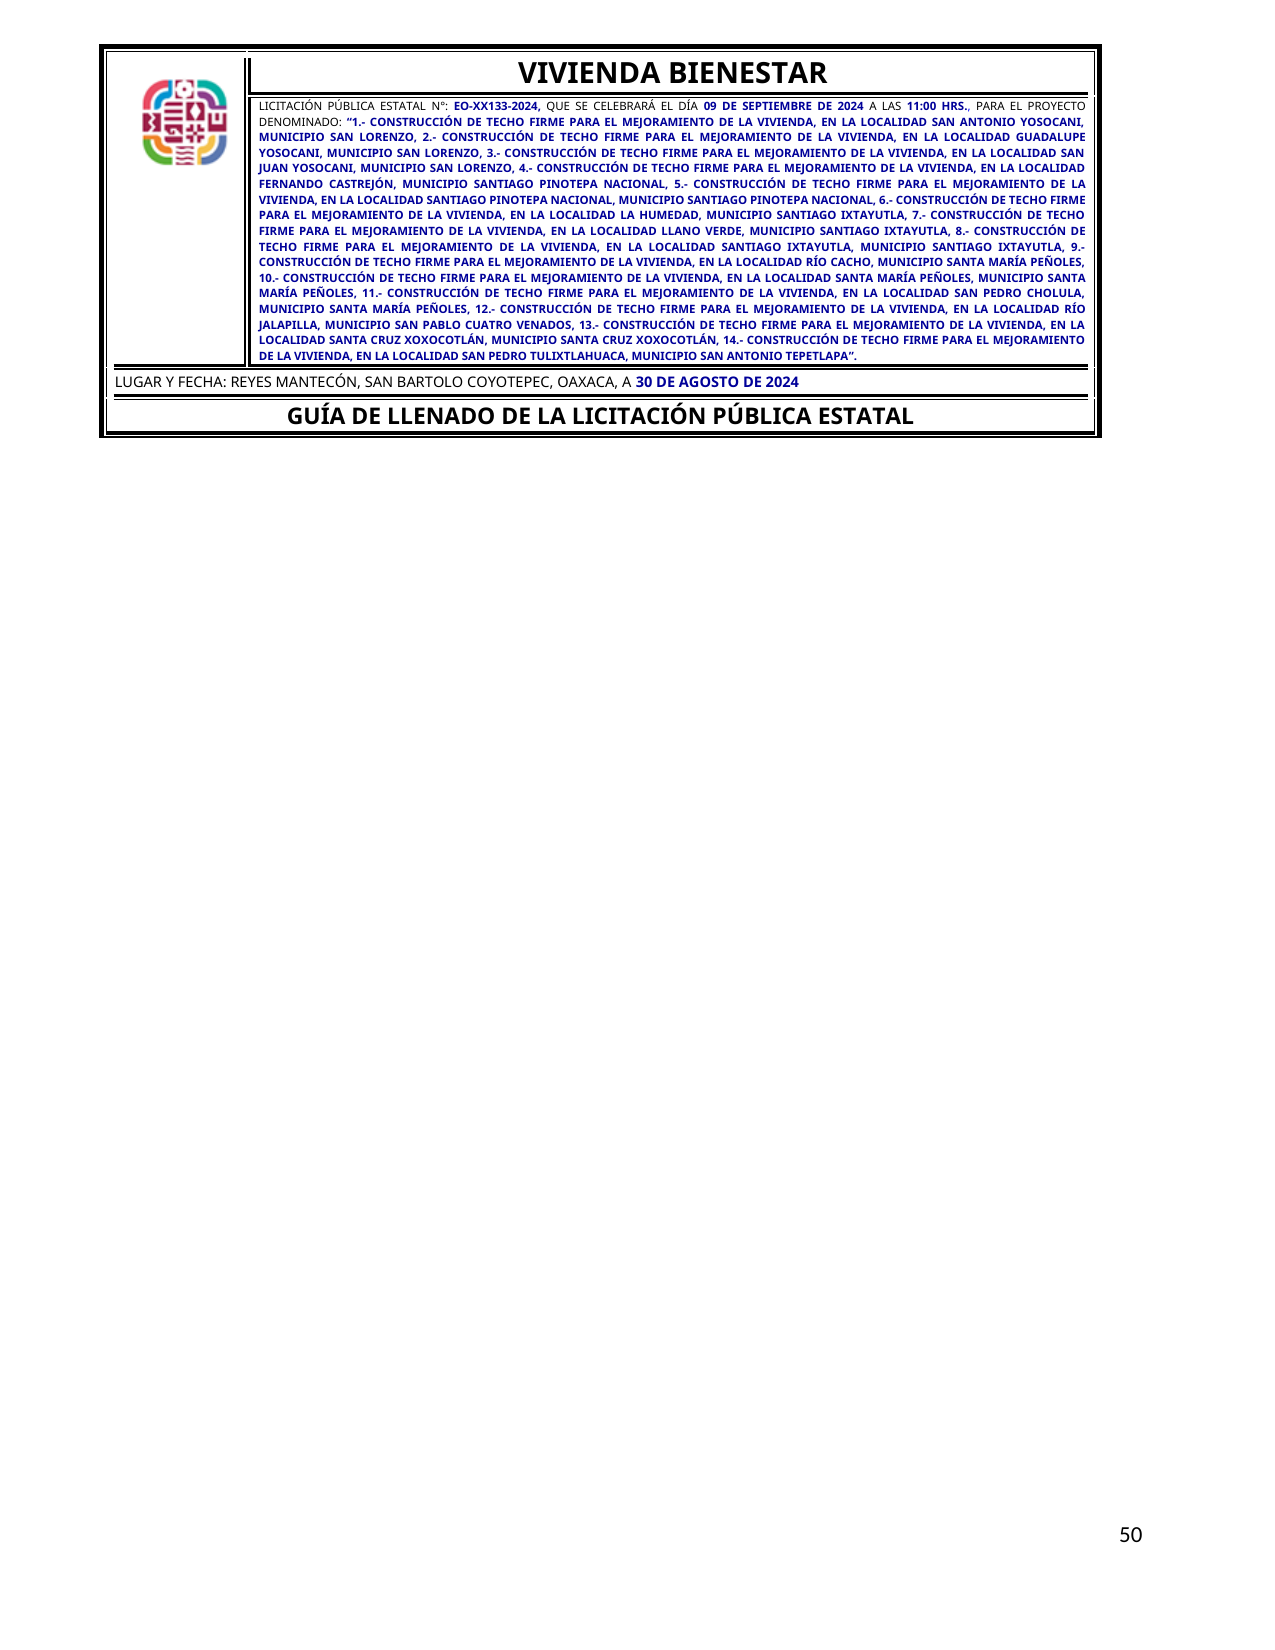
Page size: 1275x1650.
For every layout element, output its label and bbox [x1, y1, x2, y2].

picture [131, 71, 238, 171]
